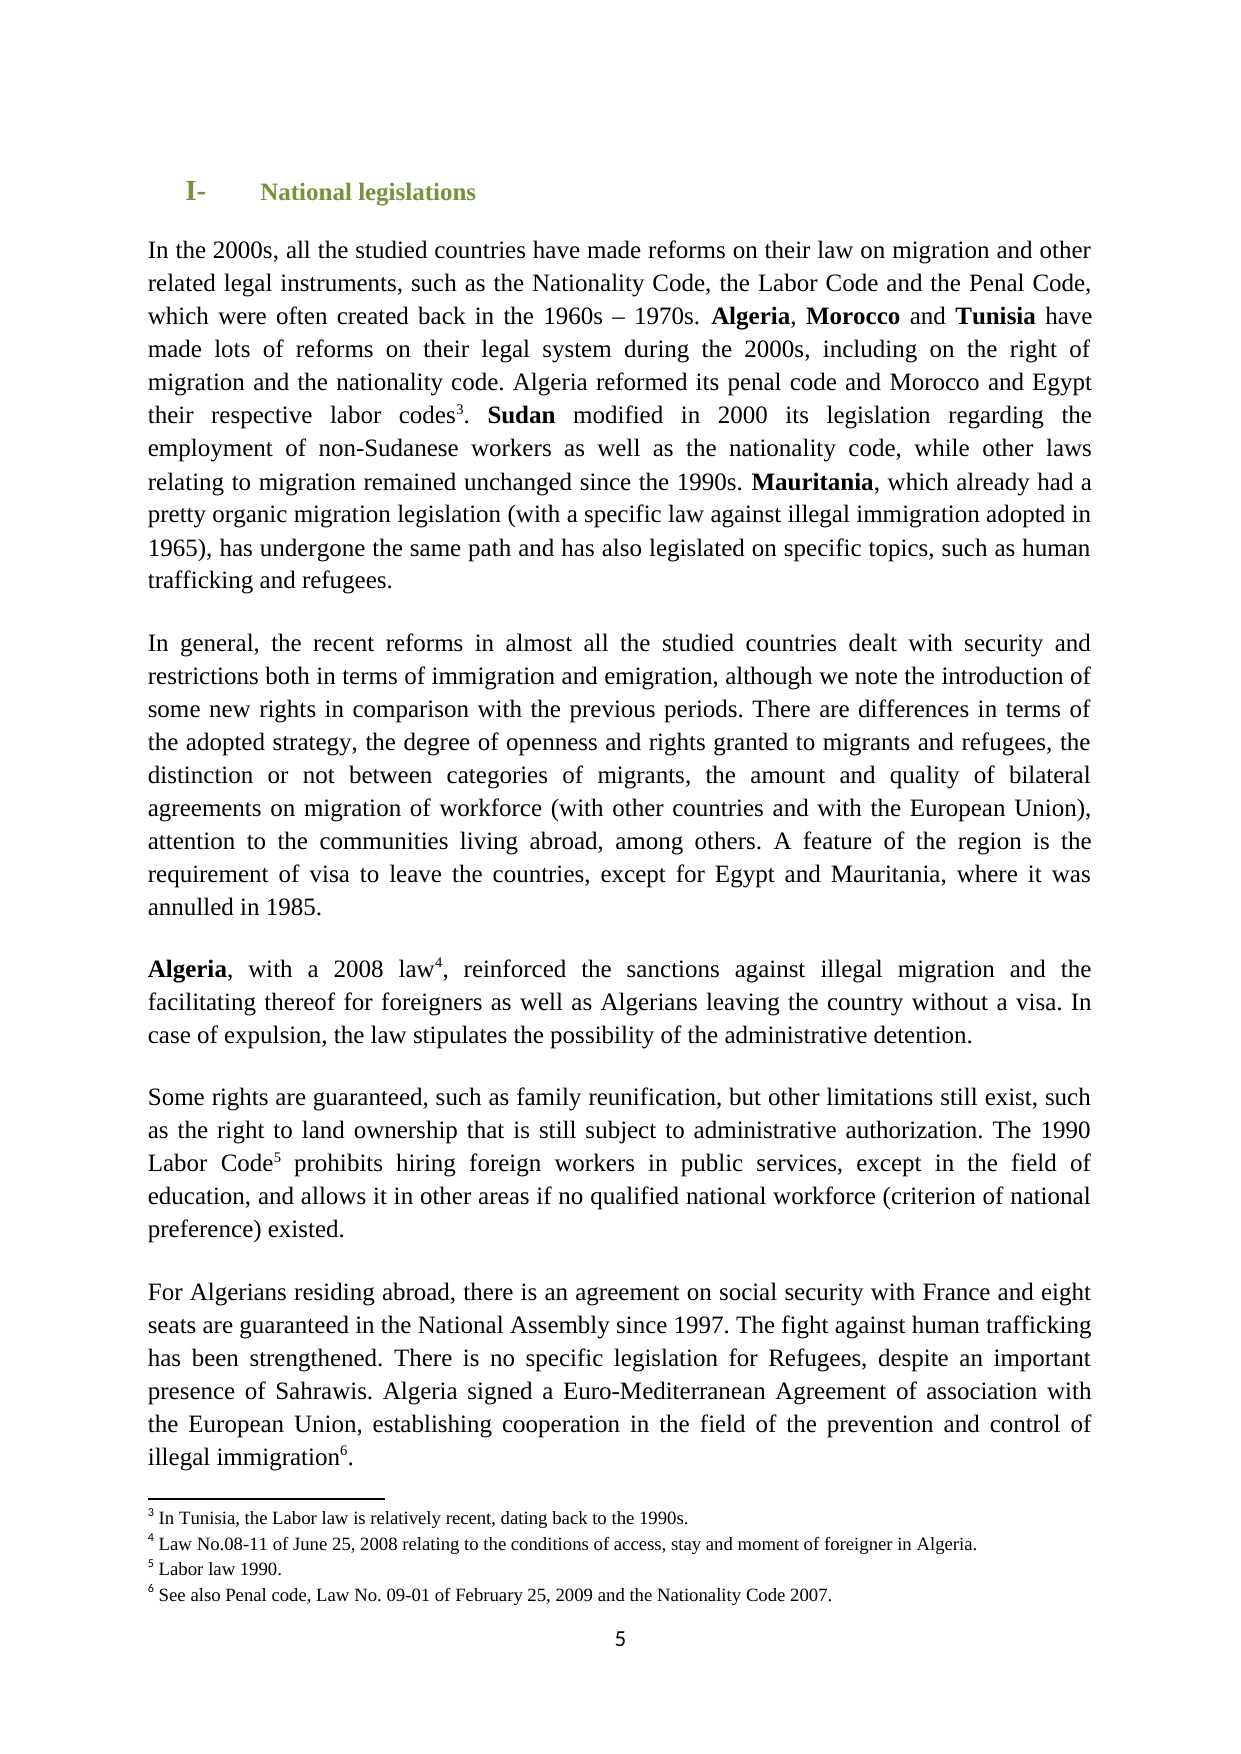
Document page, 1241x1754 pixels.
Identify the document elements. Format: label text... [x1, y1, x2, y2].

text For Algerians residing abroad, there is an agreement on social security with France and eight seats are guaranteed in the National Assembly since 1997. The fight against human trafficking has been strengthened. There is no specific legislation for Refugees, despite an important presence of Sahrawis. Algeria signed a Euro-Mediterranean Agreement of association with the European Union, establishing cooperation in the field of the prevention and control of illegal immigration. [148, 1277, 1092, 1471]
list National legislations [185, 173, 1092, 206]
text In general, the recent reforms in almost all the studied countries dealt with security and restrictions both in terms of immigration and emigration, although we note the introduction of some new rights in comparison with the previous periods. There are differences in terms of the adopted strategy, the degree of openness and rights granted to migrants and refugees, the distinction or not between categories of migrants, the amount and quality of bilateral agreements on migration of workforce (with other countries and with the European Union), attention to the communities living abroad, among others. A feature of the region is the requirement of visa to leave the countries, except for Egypt and Mauritania, where it was annulled in 1985. [148, 628, 1092, 921]
text Some rights are guaranteed, such as family reunification, but other limitations still exist, such as the right to land ownership that is still subject to administrative authorization. The 1990 Labor Code prohibits hiring foreign workers in public services, except in the field of education, and allows it in other areas if no qualified national workforce (criterion of national preference) existed. [148, 1082, 1092, 1243]
text Algeria, with a 2008 law, reinforced the sanctions against illegal migration and the facilitating thereof for foreigners as well as Algerians leaving the country without a visa. In case of expulsion, the law stipulates the possibility of the administrative detention. [148, 954, 1092, 1049]
text In the 2000s, all the studied countries have made reforms on their law on migration and other related legal instruments, such as the Nationality Code, the Labor Code and the Penal Code, which were often created back in the 1960s – 1970s. Algeria, Morocco and Tunisia have made lots of reforms on their legal system during the 2000s, including on the right of migration and the nationality code. Algeria reformed its penal code and Morocco and Egypt their respective labor codes. Sudan modified in 2000 its legislation regarding the employment of non-Sudanese workers as well as the nationality code, while other laws relating to migration remained unchanged since the 1990s. Mauritania, which already had a pretty organic migration legislation (with a specific law against illegal immigration adopted in 1965), has undergone the same path and has also legislated on specific topics, such as human trafficking and refugees. [148, 235, 1092, 594]
